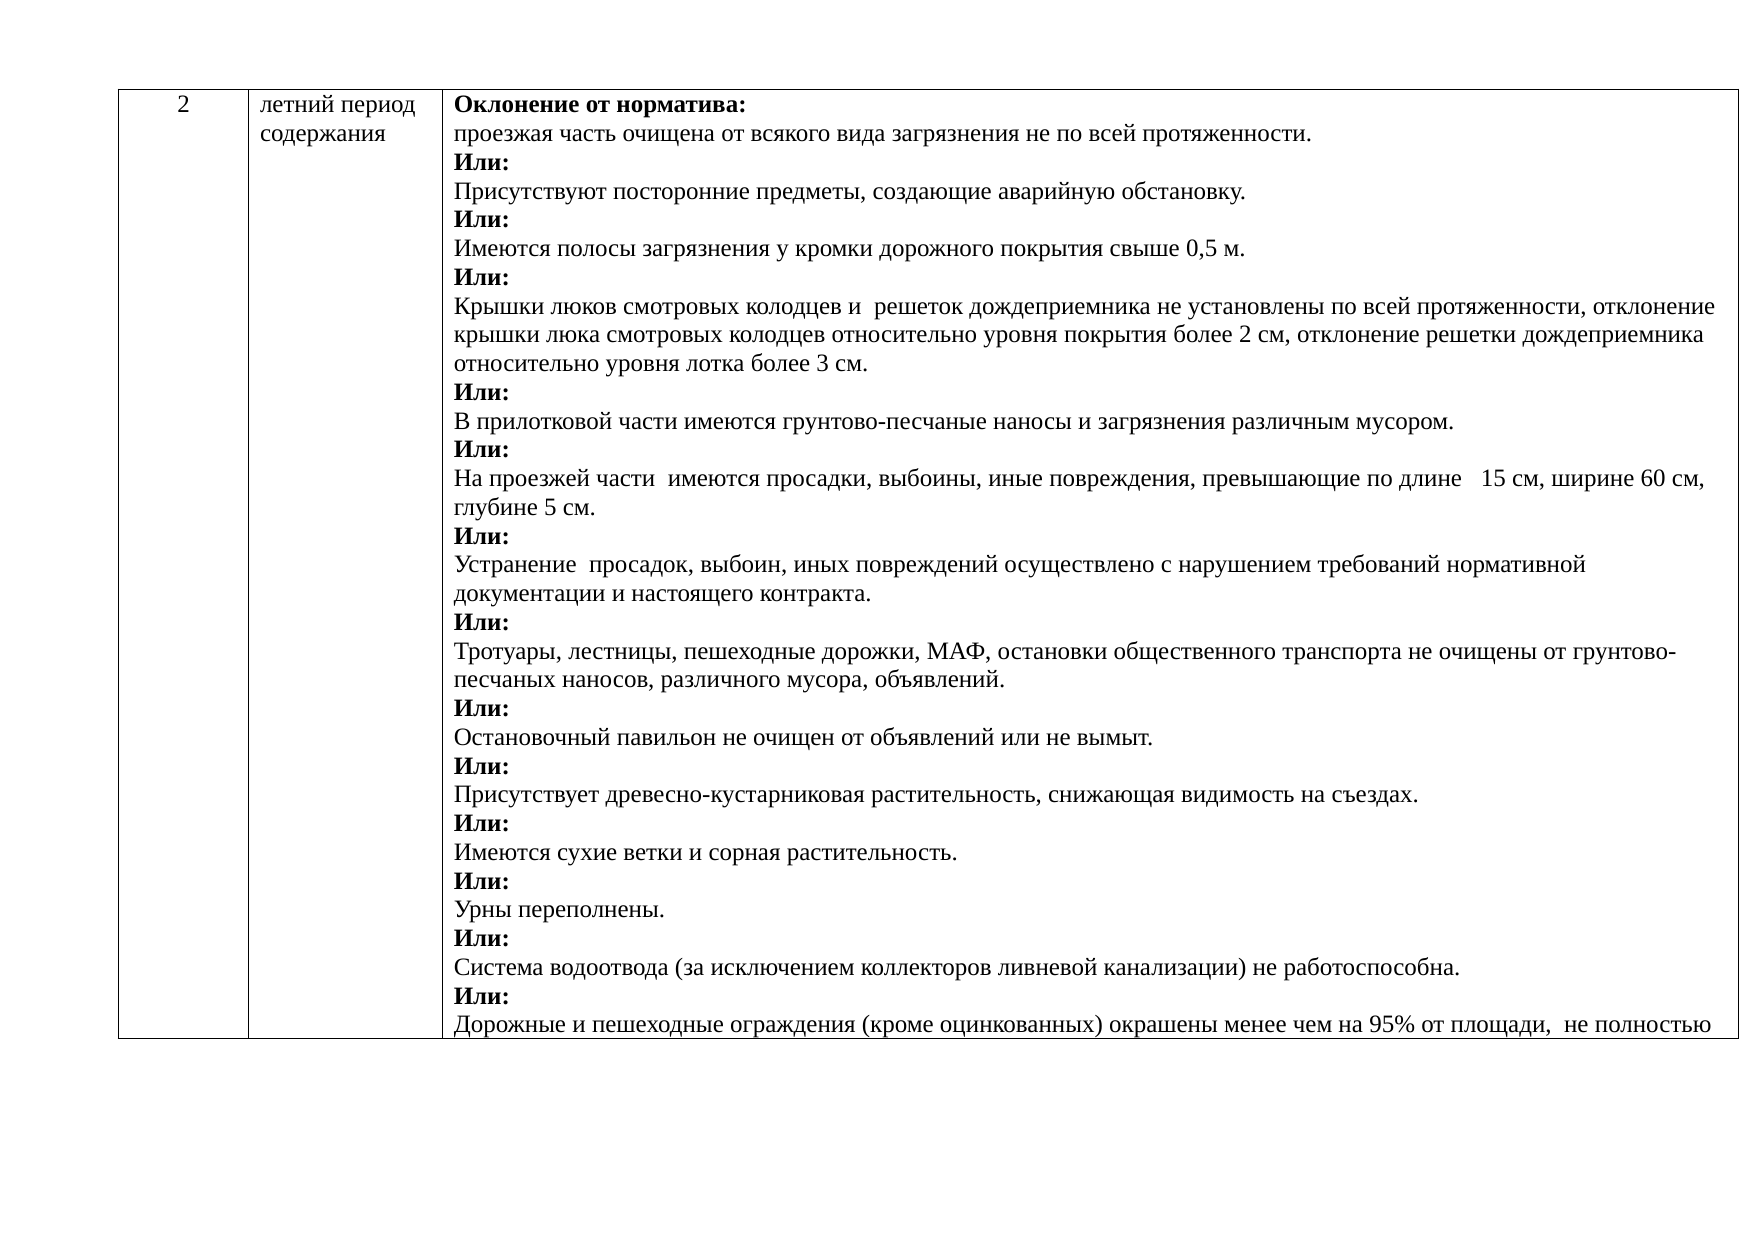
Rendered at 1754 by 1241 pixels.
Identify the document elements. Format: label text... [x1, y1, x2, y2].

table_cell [443, 90, 1738, 1038]
table_cell 2 [119, 90, 248, 1038]
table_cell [249, 90, 442, 1038]
